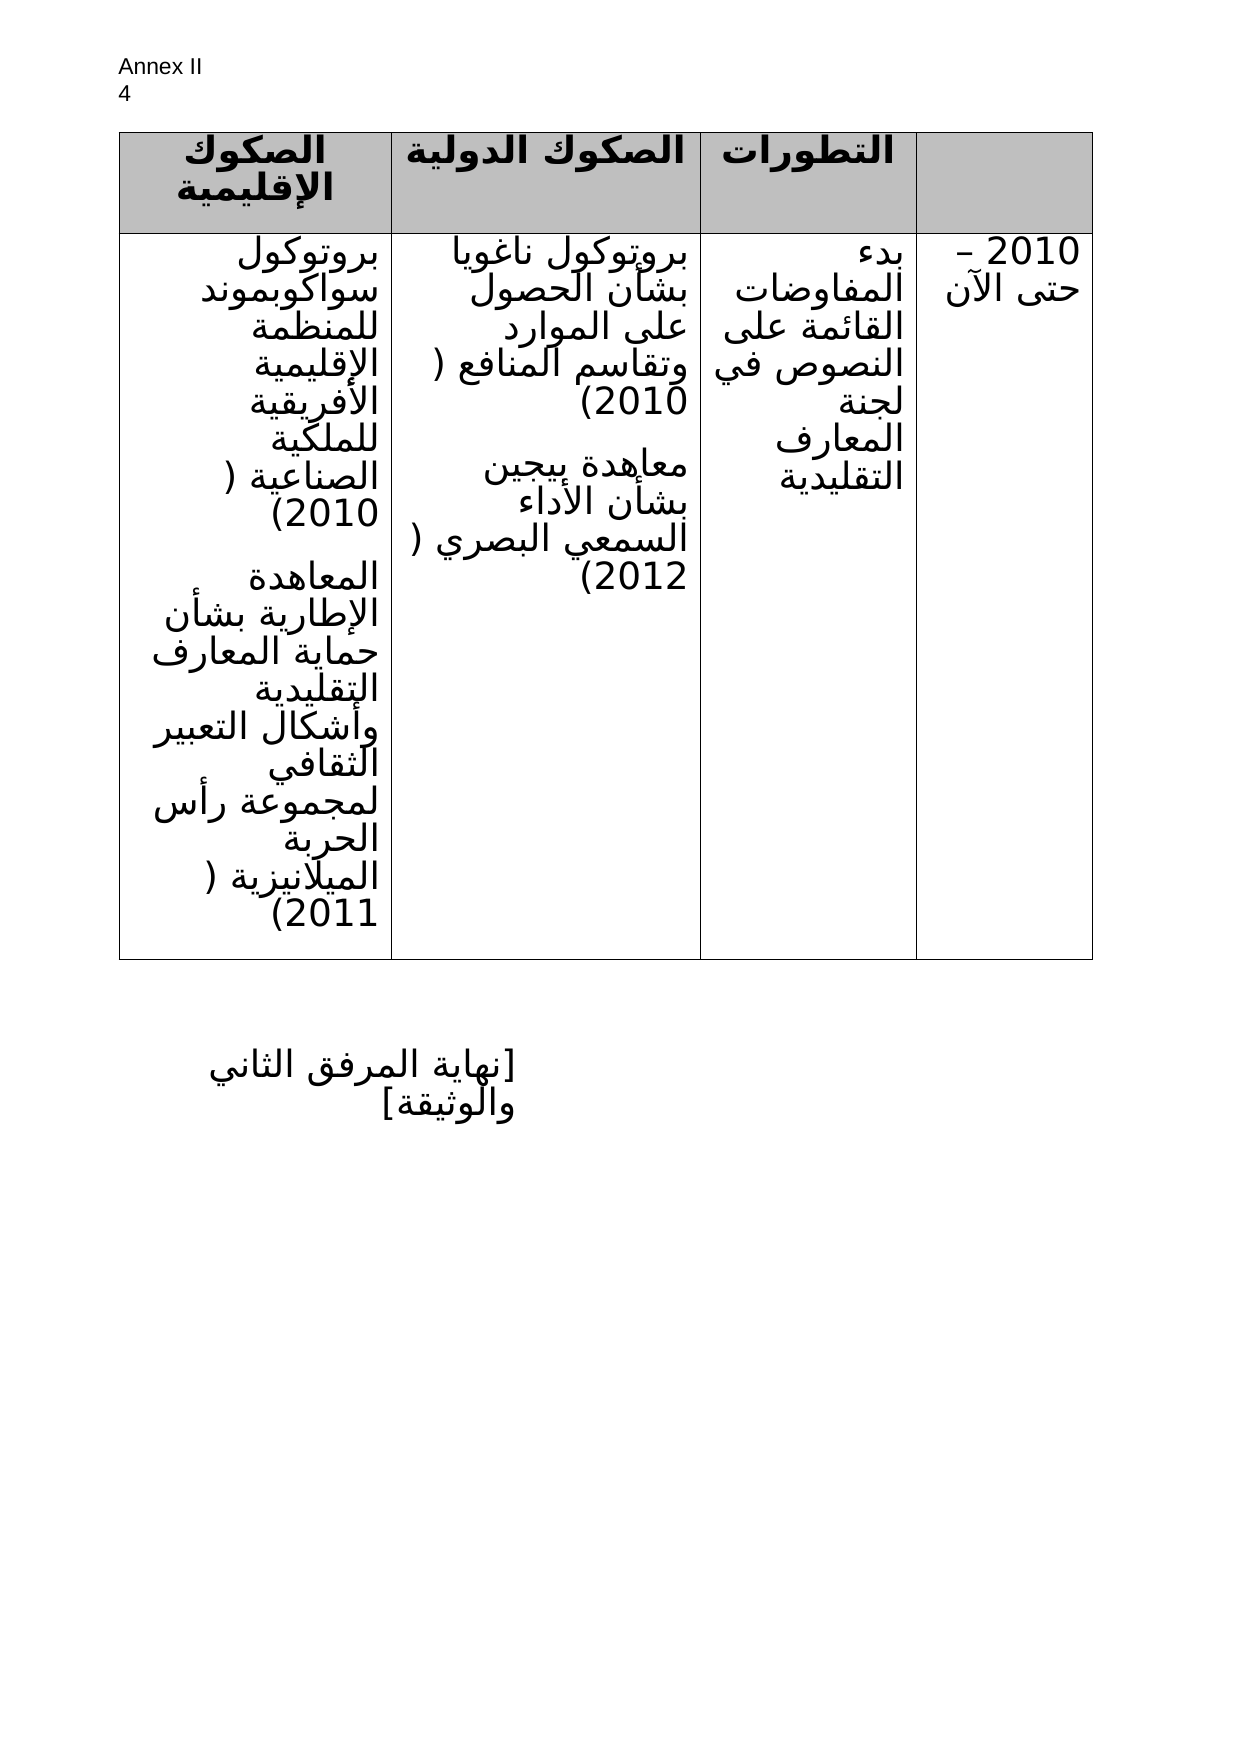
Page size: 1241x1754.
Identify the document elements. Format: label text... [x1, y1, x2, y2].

table_header الصكوك الإقليمية [120, 133, 391, 233]
table_header التطورات [701, 133, 916, 233]
text [نهاية المرفق الثاني والوثيقة] [118, 1010, 516, 1123]
table_header [917, 133, 1092, 233]
table_header الصكوك الدولية [392, 133, 700, 233]
table_cell بدء المفاوضات القائمة على النصوص في لجنة المعارف التقليدية [701, 234, 916, 959]
table_cell 2010 – حتى الآن [917, 234, 1092, 959]
table_cell بروتوكول ناغويا بشأن الحصول على الموارد وتقاسم المنافع (2010) معاهدة بيجين بشأن الأداء السمعي البصري (2012) [392, 234, 700, 959]
table_cell بروتوكول سواكوبموند للمنظمة الإقليمية الأفريقية للملكية الصناعية (2010) المعاهدة الإطارية بشأن حماية المعارف التقليدية وأشكال التعبير الثقافي لمجموعة رأس الحربة الميلانيزية (2011) [120, 234, 391, 959]
